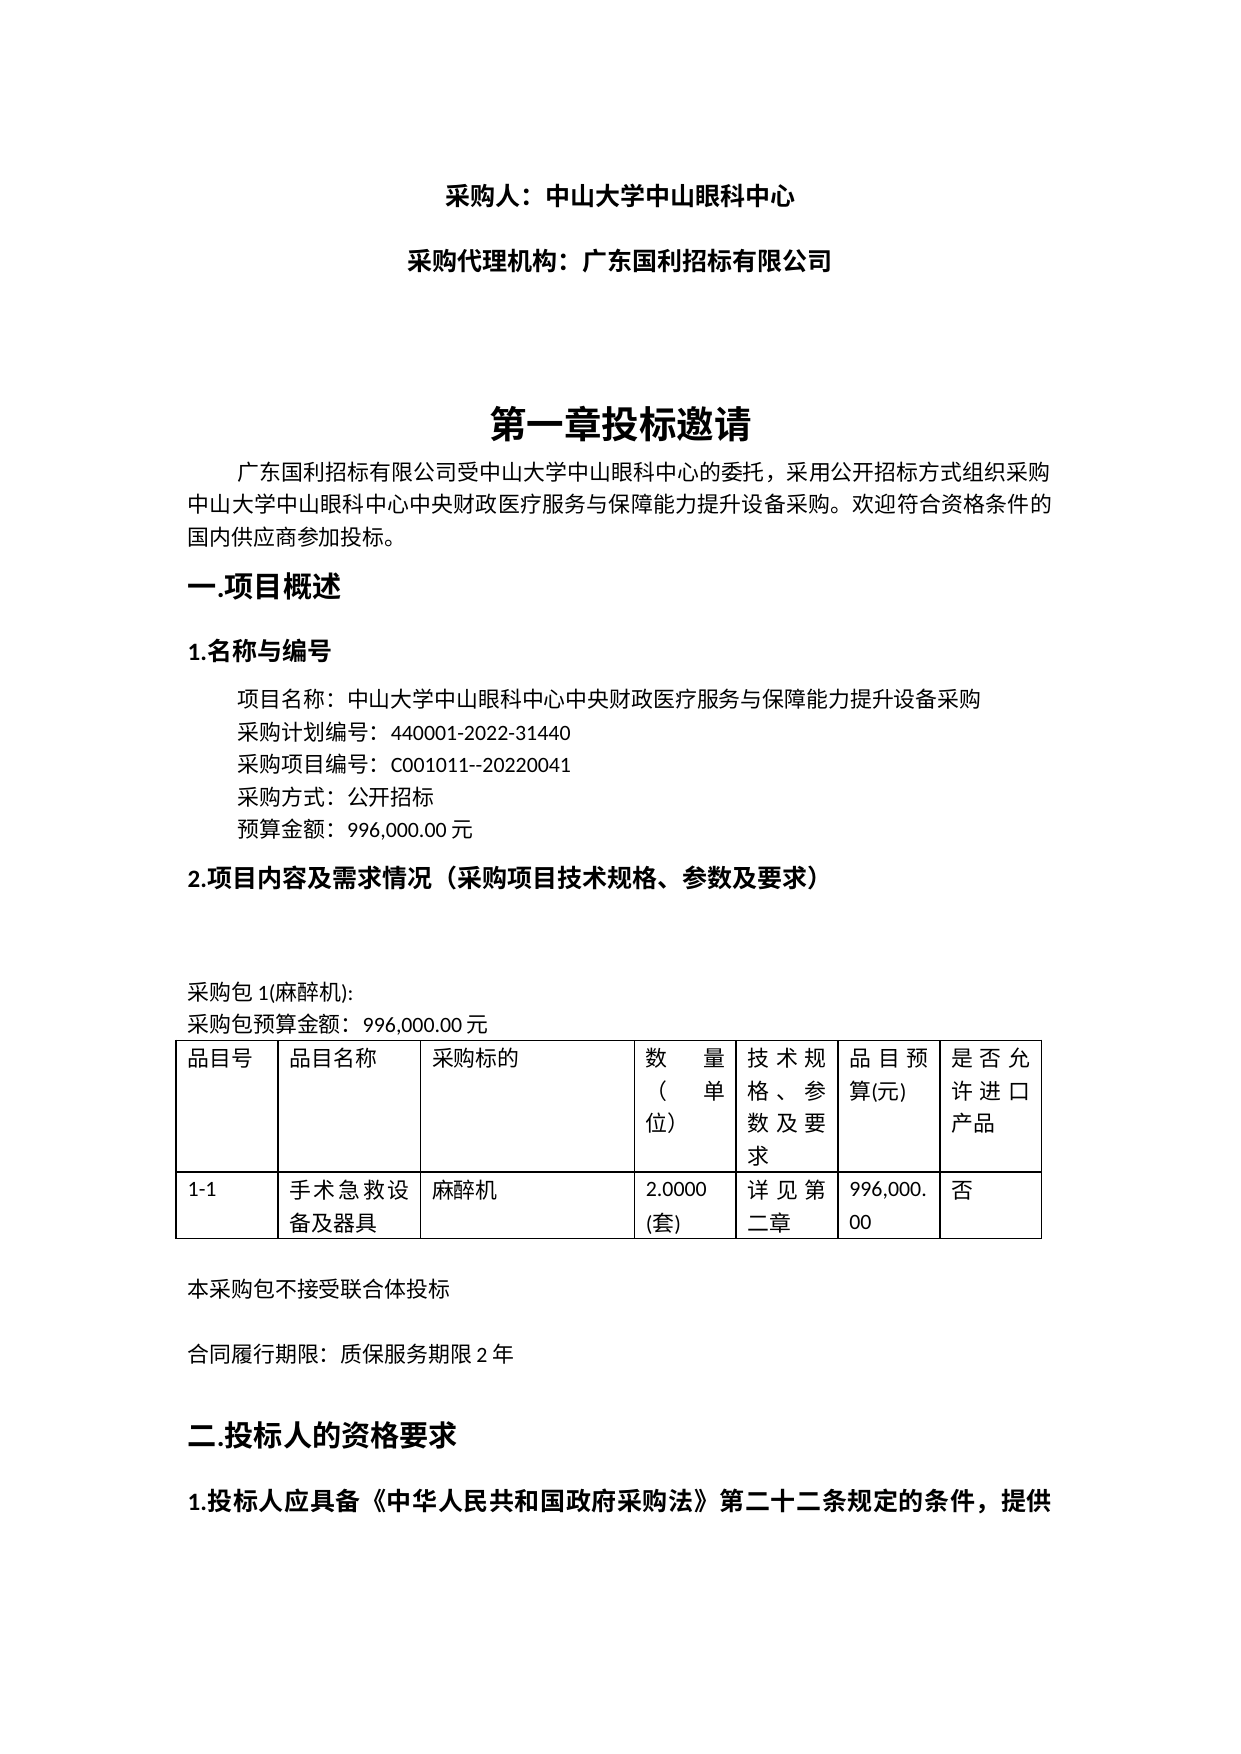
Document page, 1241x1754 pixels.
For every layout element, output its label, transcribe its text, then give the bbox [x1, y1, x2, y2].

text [187, 1467, 1053, 1532]
table_cell 手术急救设备及器具 [279, 1173, 420, 1238]
text 采购计划编号：440001-2022-31440 [187, 714, 1053, 747]
text 采购代理机构：广东国利招标有限公司 [187, 227, 1053, 292]
text 广东国利招标有限公司受中山大学中山眼科中心的委托，采用公开招标方式组织采购中山大学中山眼科中心中央财政医疗服务与保障能力提升设备采购。欢迎符合资格条件的国内供应商参加投标。 [187, 454, 1053, 552]
text 本采购包不接受联合体投标 [187, 1272, 1053, 1304]
table_cell 否 [941, 1173, 1041, 1238]
table_header 品目名称 [279, 1041, 420, 1171]
table_cell 996,000.00 [839, 1173, 939, 1238]
text 采购包1(麻醉机): [187, 974, 1053, 1007]
text 一.项目概述 [187, 552, 1053, 617]
text 2.项目内容及需求情况（采购项目技术规格、参数及要求） [187, 844, 1053, 909]
text 采购包预算金额：996,000.00元 [187, 1007, 1053, 1039]
text 项目名称：中山大学中山眼科中心中央财政医疗服务与保障能力提升设备采购 [187, 682, 1053, 714]
text 预算金额：996,000.00元 [187, 812, 1053, 844]
table_header 品目预算(元) [839, 1041, 939, 1171]
text 采购人：中山大学中山眼科中心 [187, 162, 1053, 227]
text 第一章投标邀请 [187, 389, 1053, 454]
table_header 技术规格、参数及要求 [737, 1041, 837, 1171]
table_header 品目号 [177, 1041, 277, 1171]
table_cell 详见第二章 [737, 1173, 837, 1238]
text 合同履行期限：质保服务期限2年 [187, 1337, 1053, 1369]
text 1.名称与编号 [187, 617, 1053, 682]
table_header 采购标的 [421, 1041, 634, 1171]
table_cell 1-1 [177, 1173, 277, 1238]
text 二.投标人的资格要求 [187, 1402, 1053, 1467]
table_header 是否允许进口产品 [941, 1041, 1041, 1171]
table_cell 麻醉机 [421, 1173, 634, 1238]
table_header 数量（单位） [635, 1041, 735, 1171]
text 采购项目编号：C001011--20220041 [187, 747, 1053, 779]
table_cell 2.0000(套) [635, 1173, 735, 1238]
text 采购方式：公开招标 [187, 779, 1053, 812]
